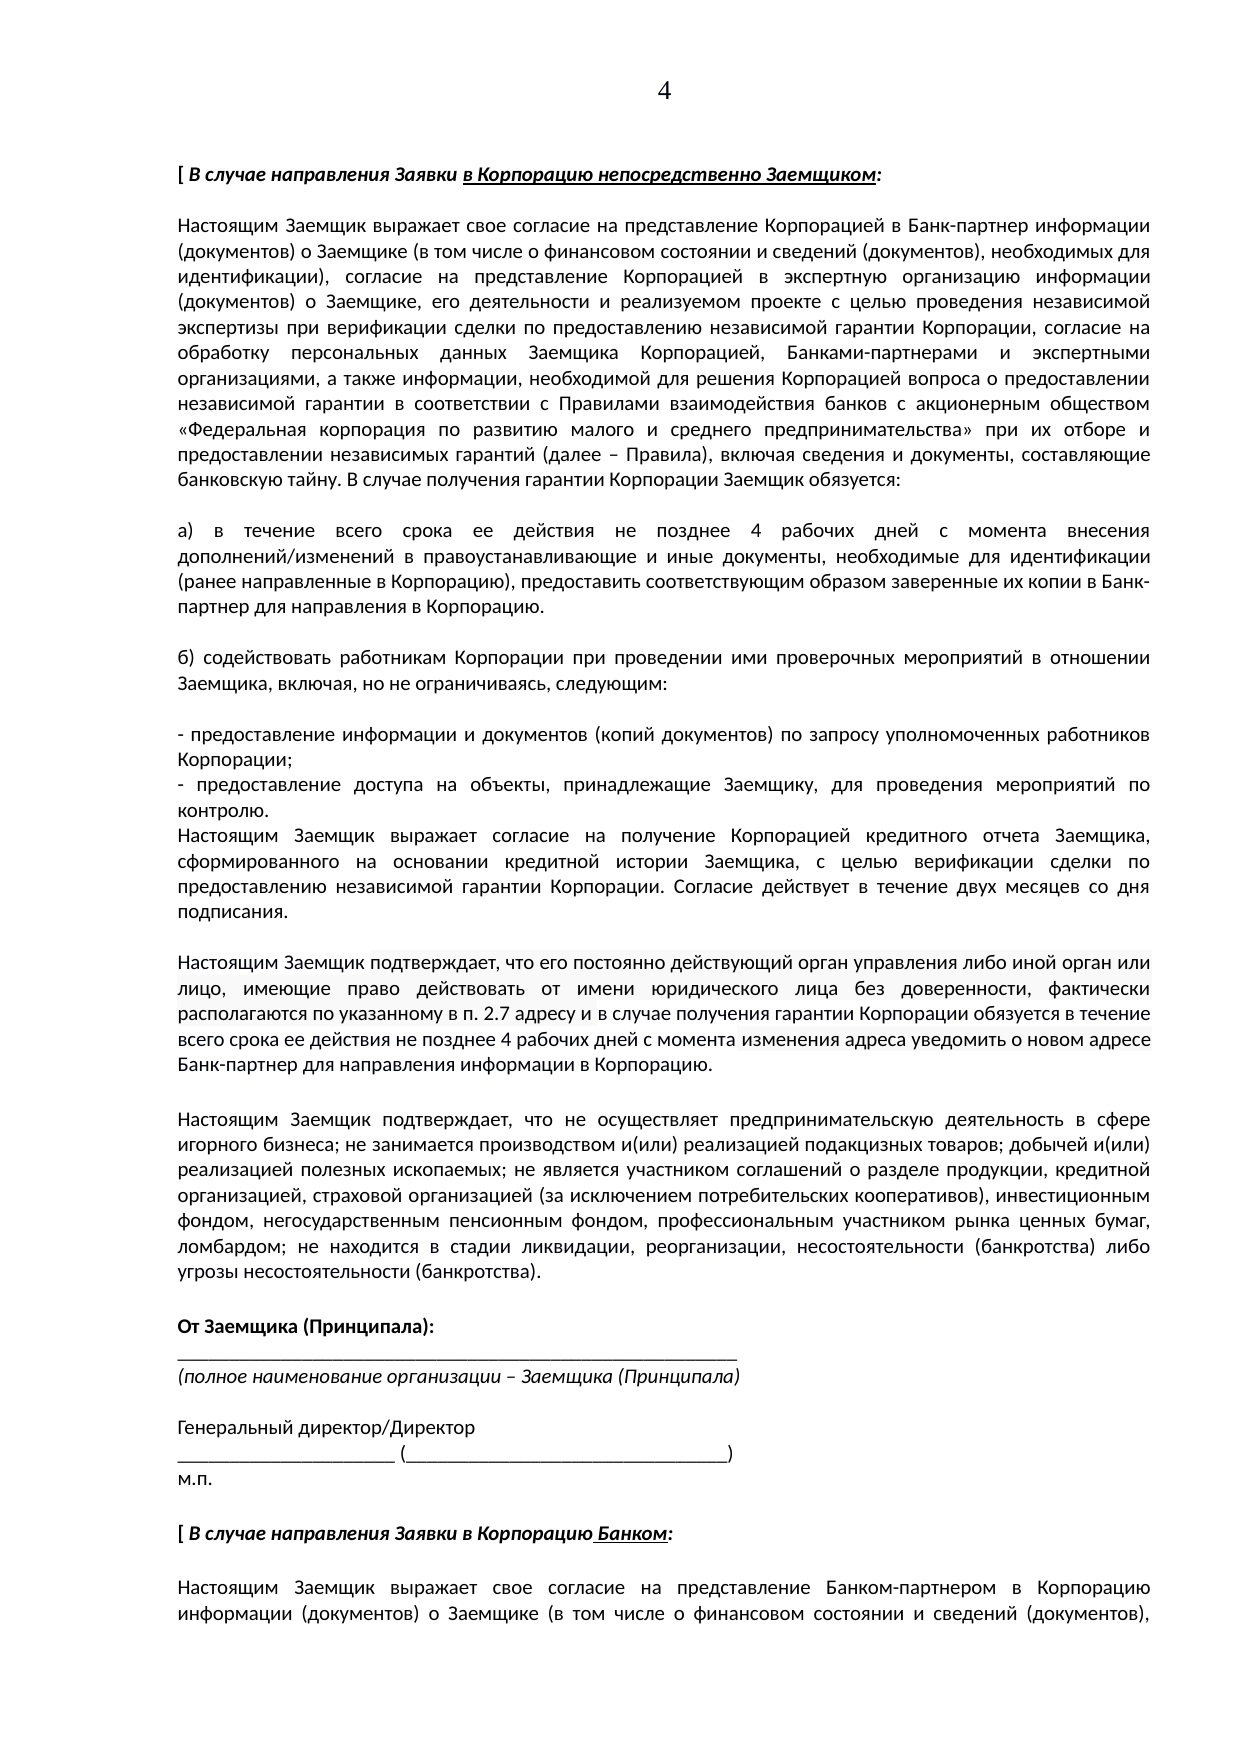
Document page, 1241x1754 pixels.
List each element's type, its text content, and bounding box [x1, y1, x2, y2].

text - предоставление информации и документов (копий документов) по запросу уполномоченных работников Корпорации; [177, 721, 1152, 772]
text м.п. [177, 1465, 1152, 1491]
text [ В случае направления Заявки в Корпорацию Банком: [177, 1520, 1152, 1545]
text б) содействовать работникам Корпорации при проведении ими проверочных мероприятий в отношении Заемщика, включая, но не ограничиваясь, следующим: [177, 644, 1152, 695]
text От Заемщика (Принципала): [177, 1313, 1152, 1338]
text Генеральный директор/Директор [177, 1414, 1152, 1440]
text [ В случае направления Заявки в Корпорацию непосредственно Заемщиком: [177, 162, 1152, 187]
text Настоящим Заемщик подтверждает, что не осуществляет предпринимательскую деятельность в сфере игорного бизнеса; не занимается производством и(или) реализацией подакцизных товаров; добычей и(или) реализацией полезных ископаемых; не является участником соглашений о разделе продукции, кредитной организацией, страховой организацией (за исключением потребительских кооперативов), инвестиционным фондом, негосударственным пенсионным фондом, профессиональным участником рынка ценных бумаг, ломбардом; не находится в стадии ликвидации, реорганизации, несостоятельности (банкротства) либо угрозы несостоятельности (банкротства). [177, 1106, 1152, 1284]
text - предоставление доступа на объекты, принадлежащие Заемщику, для проведения мероприятий по контролю. [177, 772, 1152, 822]
text (полное наименование организации – Заемщика (Принципала) [177, 1364, 1152, 1389]
text Настоящим Заемщик выражает свое согласие на представление Корпорацией в Банк-партнер информации (документов) о Заемщике (в том числе о финансовом состоянии и сведений (документов), необходимых для идентификации), согласие на представление Корпорацией в экспертную организацию информации (документов) о Заемщике, его деятельности и реализуемом проекте с целью проведения независимой экспертизы при верификации сделки по предоставлению независимой гарантии Корпорации, согласие на обработку персональных данных Заемщика Корпорацией, Банками-партнерами и экспертными организациями, а также информации, необходимой для решения Корпорацией вопроса о предоставлении независимой гарантии в соответствии с Правилами взаимодействия банков с акционерным обществом «Федеральная корпорация по развитию малого и среднего предпринимательства» при их отборе и предоставлении независимых гарантий (далее – Правила), включая сведения и документы, составляющие банковскую тайну. В случае получения гарантии Корпорации Заемщик обязуется: [177, 212, 1152, 492]
text _____________________ (_______________________________) [177, 1440, 1152, 1465]
text ______________________________________________________ [177, 1338, 1152, 1364]
text Настоящим Заемщик подтверждает, что его постоянно действующий орган управления либо иной орган или лицо, имеющие право действовать от имени юридического лица без доверенности, фактически располагаются по указанному в п. 2.7 адресу и в случае получения гарантии Корпорации обязуется в течение всего срока ее действия не позднее 4 рабочих дней с момента изменения адреса уведомить о новом адресе Банк-партнер для направления информации в Корпорацию. [177, 1000, 1152, 1077]
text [177, 1574, 1152, 1625]
text Настоящим Заемщик выражает согласие на получение Корпорацией кредитного отчета Заемщика, сформированного на основании кредитной истории Заемщика, с целью верификации сделки по предоставлению независимой гарантии Корпорации. Согласие действует в течение двух месяцев со дня подписания. [177, 822, 1152, 924]
text а) в течение всего срока ее действия не позднее 4 рабочих дней с момента внесения дополнений/изменений в правоустанавливающие и иные документы, необходимые для идентификации (ранее направленные в Корпорацию), предоставить соответствующим образом заверенные их копии в Банк-партнер для направления в Корпорацию. [177, 517, 1152, 619]
